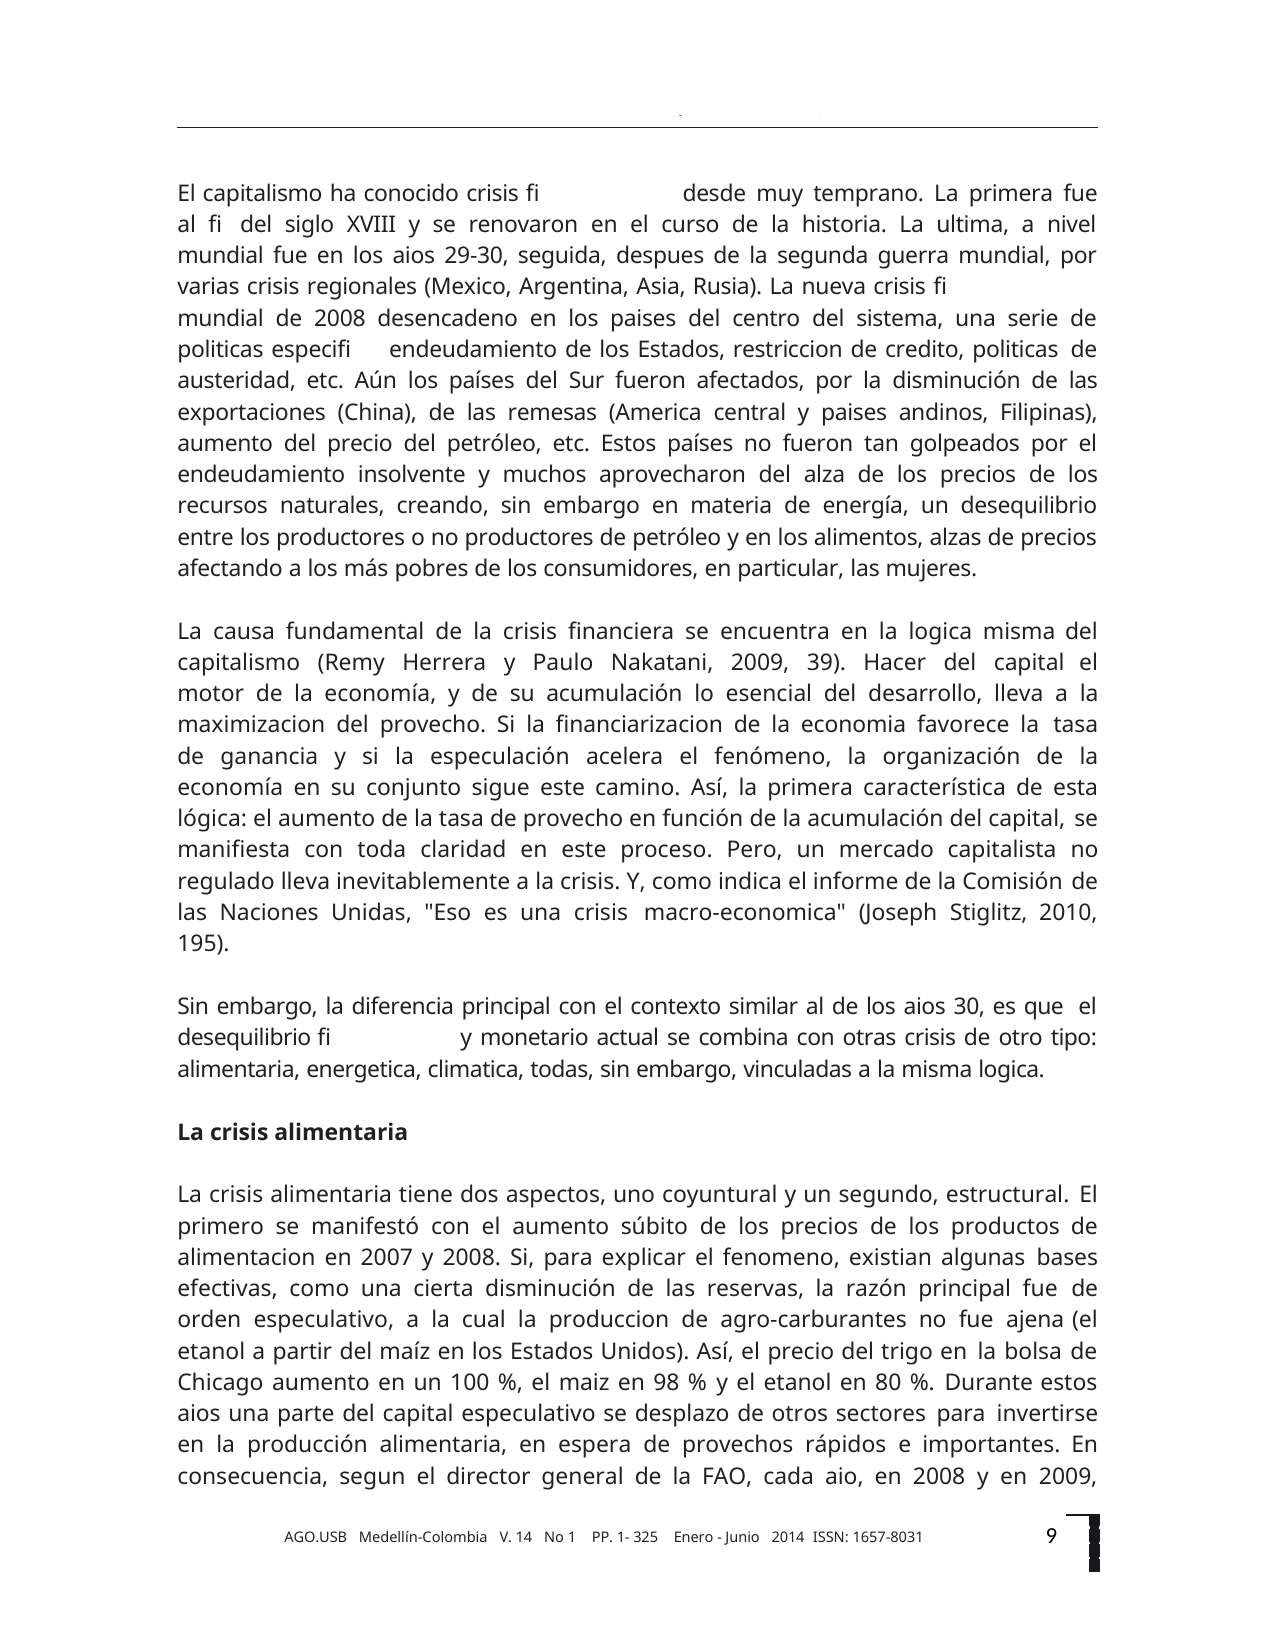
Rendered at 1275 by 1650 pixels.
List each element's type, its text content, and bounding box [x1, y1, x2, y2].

text Sin embargo, la diferencia principal con el contexto similar al de los aios 30, es que el desequilibrio fi y monetario actual se combina con otras crisis de otro tipo: alimentaria, energetica, climatica, todas, sin embargo, vinculadas a la misma logica. [177, 990, 1098, 1084]
text mundial de 2008 desencadeno en los paises del centro del sistema, una serie de politicas especifi endeudamiento de los Estados, restriccion de credito, politicas de austeridad, etc. Aún los países del Sur fueron afectados, por la disminución de las exportaciones (China), de las remesas (America central y paises andinos, Filipinas), aumento del precio del petróleo, etc. Estos países no fueron tan golpeados por el endeudamiento insolvente y muchos aprovecharon del alza de los precios de los recursos naturales, creando, sin embargo en materia de energía, un desequilibrio entre los productores o no productores de petróleo y en los alimentos, alzas de precios afectando a los más pobres de los consumidores, en particular, las mujeres. [177, 302, 1098, 583]
text La crisis alimentaria [177, 1115, 1110, 1147]
text La causa fundamental de la crisis financiera se encuentra en la logica misma del capitalismo (Remy Herrera y Paulo Nakatani, 2009, 39). Hacer del capital el motor de la economía, y de su acumulación lo esencial del desarrollo, lleva a la maximizacion del provecho. Si la financiarizacion de la economia favorece la tasa de ganancia y si la especulación acelera el fenómeno, la organización de la economía en su conjunto sigue este camino. Así, la primera característica de esta lógica: el aumento de la tasa de provecho en función de la acumulación del capital, se manifiesta con toda claridad en este proceso. Pero, un mercado capitalista no regulado lleva inevitablemente a la crisis. Y, como indica el informe de la Comisión de las Naciones Unidas, "Eso es una crisis macro-economica" (Joseph Stiglitz, 2010, 195). [177, 614, 1098, 958]
text El capitalismo ha conocido crisis fi desde muy temprano. La primera fue al fi del siglo XVIII y se renovaron en el curso de la historia. La ultima, a nivel mundial fue en los aios 29-30, seguida, despues de la segunda guerra mundial, por varias crisis regionales (Mexico, Argentina, Asia, Rusia). La nueva crisis fi [177, 177, 1098, 302]
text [177, 1178, 1098, 1491]
